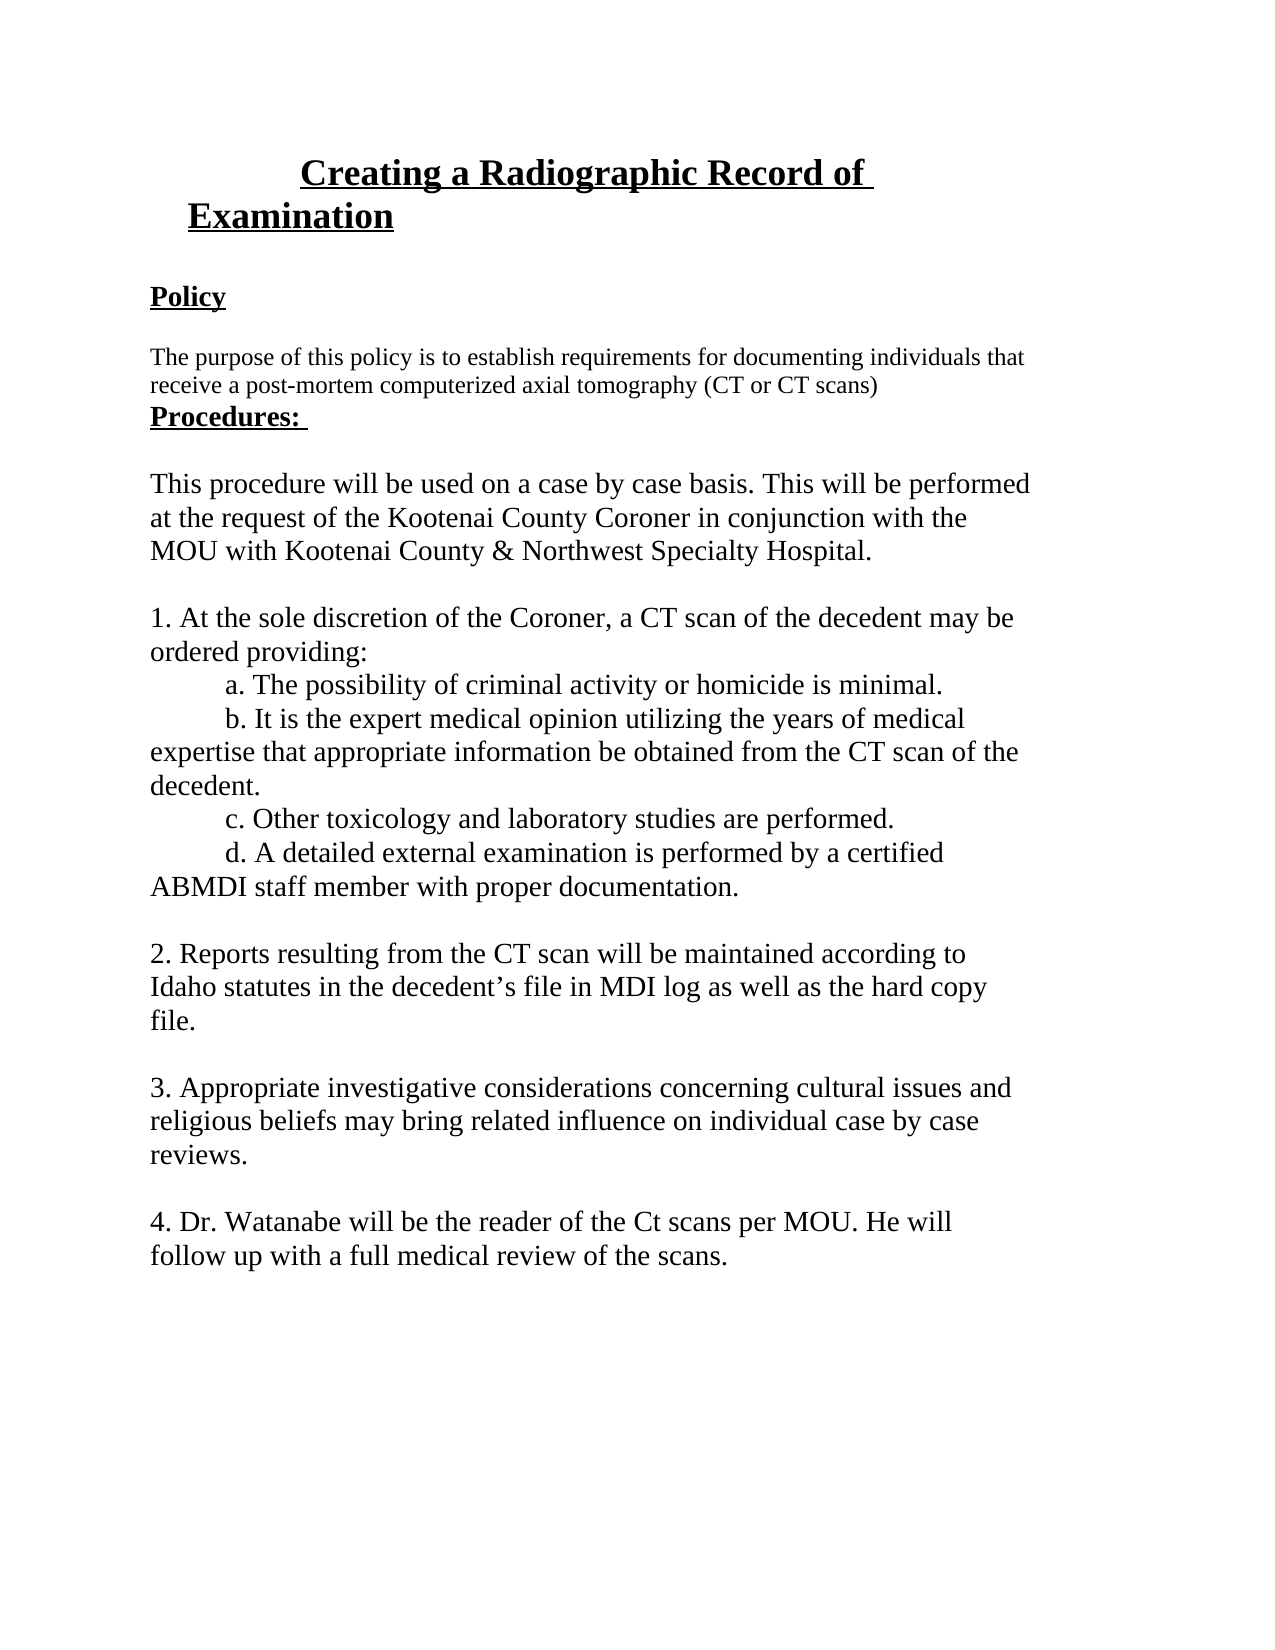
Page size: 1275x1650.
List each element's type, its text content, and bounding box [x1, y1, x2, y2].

text c. Other toxicology and laboratory studies are performed. [150, 802, 1031, 835]
text The purpose of this policy is to establish requirements for documenting individuals that receive a post-mortem computerized axial tomography (CT or CT scans) [150, 342, 1031, 399]
text 1. At the sole discretion of the Coroner, a CT scan of the decedent may be ordered providing: [150, 600, 1031, 667]
text Procedures: [150, 399, 1031, 433]
text a. The possibility of criminal activity or homicide is minimal. [150, 667, 1031, 701]
text 4. Dr. Watanabe will be the reader of the Ct scans per MOU. He will follow up with a full medical review of the scans. [150, 1204, 1031, 1271]
text This procedure will be used on a case by case basis. This will be performed at the request of the Kootenai County Coroner in conjunction with the MOU with Kootenai County & Northwest Specialty Hospital. [150, 466, 1031, 567]
text Creating a Radiographic Record of Examination [187, 150, 1031, 236]
text d. A detailed external examination is performed by a certified ABMDI staff member with proper documentation. [150, 835, 1031, 902]
text b. It is the expert medical opinion utilizing the years of medical expertise that appropriate information be obtained from the CT scan of the decedent. [150, 701, 1031, 802]
text 2. Reports resulting from the CT scan will be maintained according to Idaho statutes in the decedent’s file in MDI log as well as the hard copy file. [150, 936, 1031, 1036]
text Policy [150, 279, 1031, 313]
text 3. Appropriate investigative considerations concerning cultural issues and religious beliefs may bring related influence on individual case by case reviews. [150, 1070, 1031, 1171]
